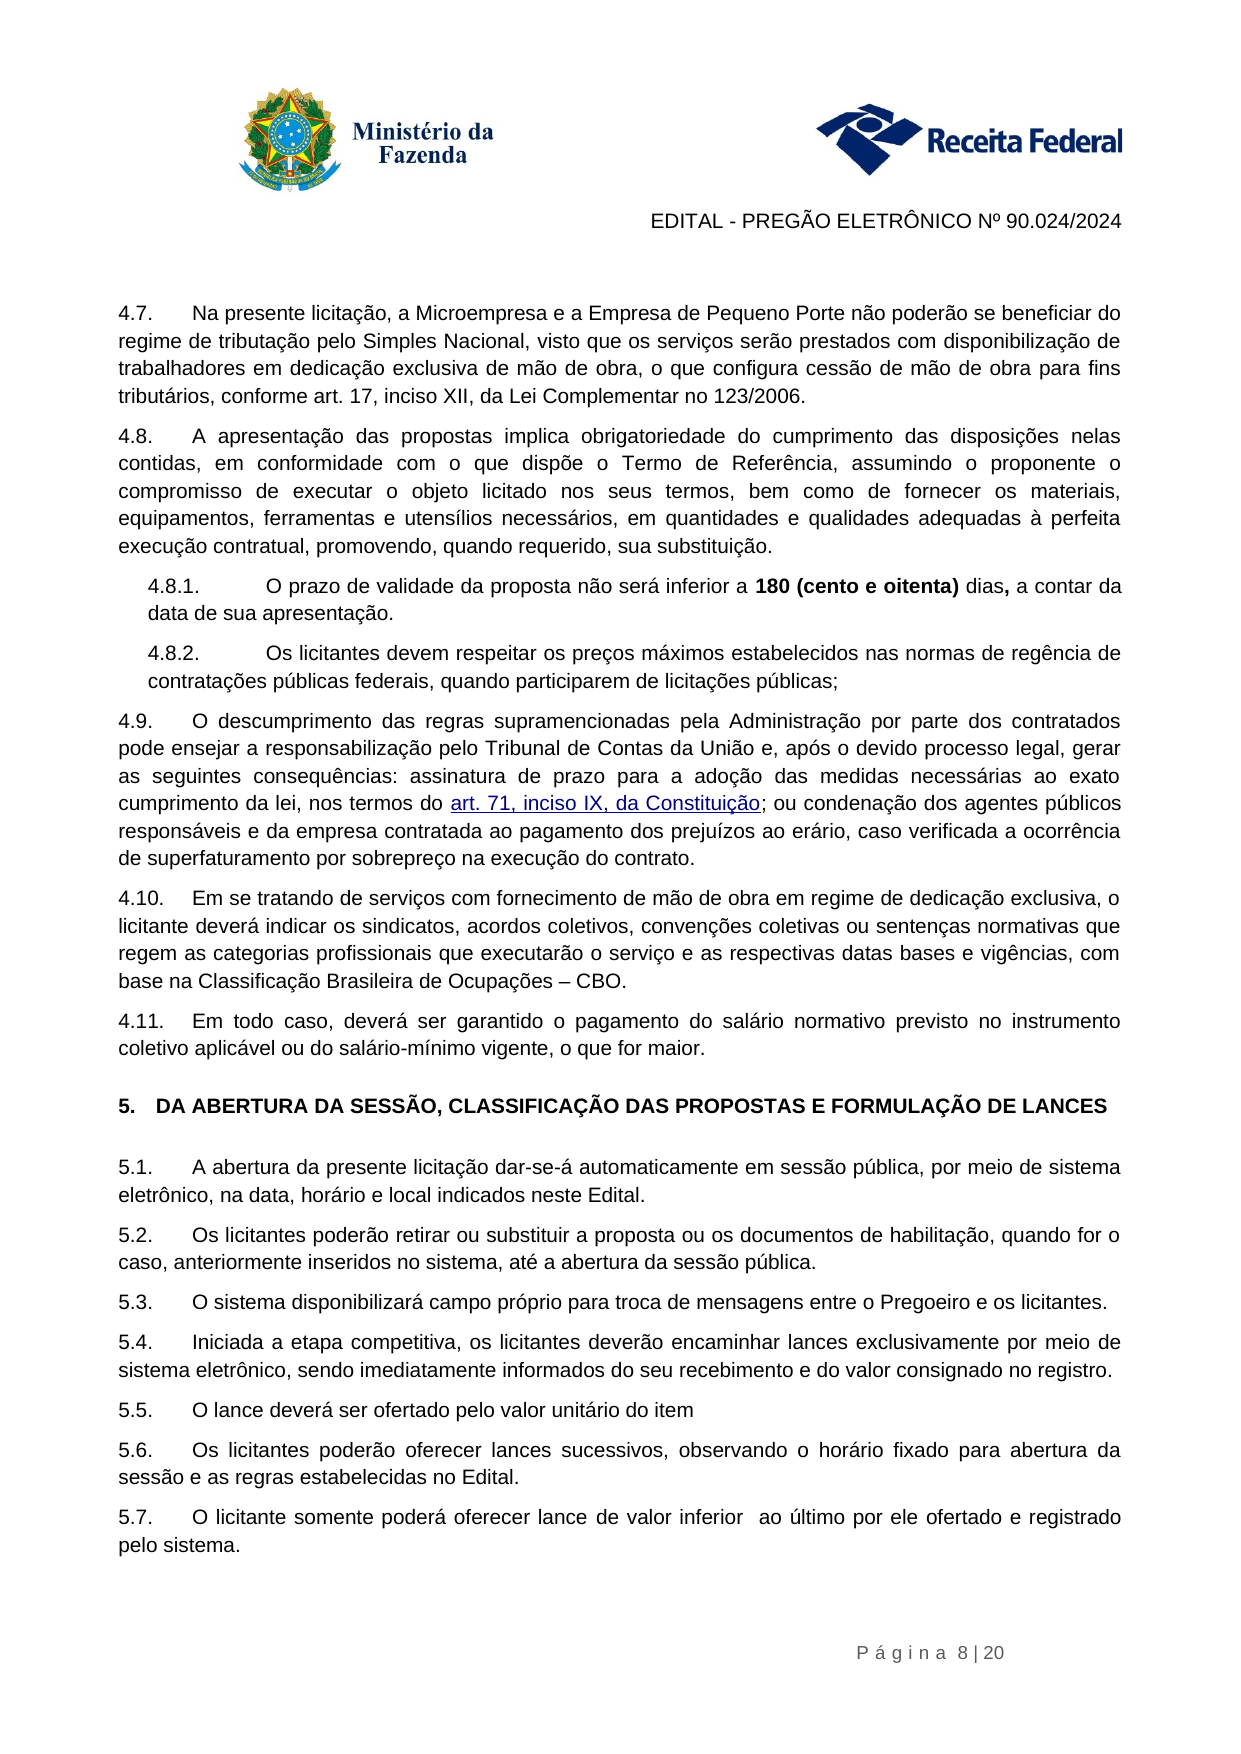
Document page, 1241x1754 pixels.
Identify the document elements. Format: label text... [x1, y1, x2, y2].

text O prazo de validade da proposta não será inferior a 180 (cento e oitenta) dias, a contar da data de sua apresentação. [148, 574, 1122, 625]
text A apresentação das propostas implica obrigatoriedade do cumprimento das disposições nelas contidas, em conformidade com o que dispõe o Termo de Referência, assumindo o proponente o compromisso de executar o objeto licitado nos seus termos, bem como de fornecer os materiais, equipamentos, ferramentas e utensílios necessários, em quantidades e qualidades adequadas à perfeita execução contratual, promovendo, quando requerido, sua substituição. [118, 424, 1122, 558]
text A abertura da presente licitação dar-se-á automaticamente em sessão pública, por meio de sistema eletrônico, na data, horário e local indicados neste Edital. [118, 1155, 1122, 1206]
text O descumprimento das regras supramencionadas pela Administração por parte dos contratados pode ensejar a responsabilização pelo Tribunal de Contas da União e, após o devido processo legal, gerar as seguintes consequências: assinatura de prazo para a adoção das medidas necessárias ao exato cumprimento da lei, nos termos do art. 71, inciso IX, da Constituição; ou condenação dos agentes públicos responsáveis e da empresa contratada ao pagamento dos prejuízos ao erário, caso verificada a ocorrência de superfaturamento por sobrepreço na execução do contrato. [118, 709, 1122, 870]
text O sistema disponibilizará campo próprio para troca de mensagens entre o Pregoeiro e os licitantes. [118, 1290, 1122, 1314]
text O lance deverá ser ofertado pelo valor unitário do item [118, 1397, 1122, 1421]
text Os licitantes devem respeitar os preços máximos estabelecidos nas normas de regência de contratações públicas federais, quando participarem de licitações públicas; [148, 641, 1122, 693]
text Os licitantes poderão oferecer lances sucessivos, observando o horário fixado para abertura da sessão e as regras estabelecidas no Edital. [118, 1437, 1122, 1489]
text DA ABERTURA DA SESSÃO, CLASSIFICAÇÃO DAS PROPOSTAS E FORMULAÇÃO DE LANCES [118, 1094, 1122, 1118]
text Em todo caso, deverá ser garantido o pagamento do salário normativo previsto no instrumento coletivo aplicável ou do salário-mínimo vigente, o que for maior. [118, 1009, 1122, 1060]
text O licitante somente poderá oferecer lance de valor inferior ao último por ele ofertado e registrado pelo sistema. [118, 1505, 1122, 1556]
text Os licitantes poderão retirar ou substituir a proposta ou os documentos de habilitação, quando for o caso, anteriormente inseridos no sistema, até a abertura da sessão pública. [118, 1222, 1122, 1274]
text Na presente licitação, a Microempresa e a Empresa de Pequeno Porte não poderão se beneficiar do regime de tributação pelo Simples Nacional, visto que os serviços serão prestados com disponibilização de trabalhadores em dedicação exclusiva de mão de obra, o que configura cessão de mão de obra para fins tributários, conforme art. 17, inciso XII, da Lei Complementar no 123/2006. [118, 301, 1122, 408]
picture [236, 73, 1123, 210]
text Iniciada a etapa competitiva, os licitantes deverão encaminhar lances exclusivamente por meio de sistema eletrônico, sendo imediatamente informados do seu recebimento e do valor consignado no registro. [118, 1330, 1122, 1381]
text Em se tratando de serviços com fornecimento de mão de obra em regime de dedicação exclusiva, o licitante deverá indicar os sindicatos, acordos coletivos, convenções coletivas ou sentenças normativas que regem as categorias profissionais que executarão o serviço e as respectivas datas bases e vigências, com base na Classificação Brasileira de Ocupações – CBO. [118, 886, 1122, 993]
